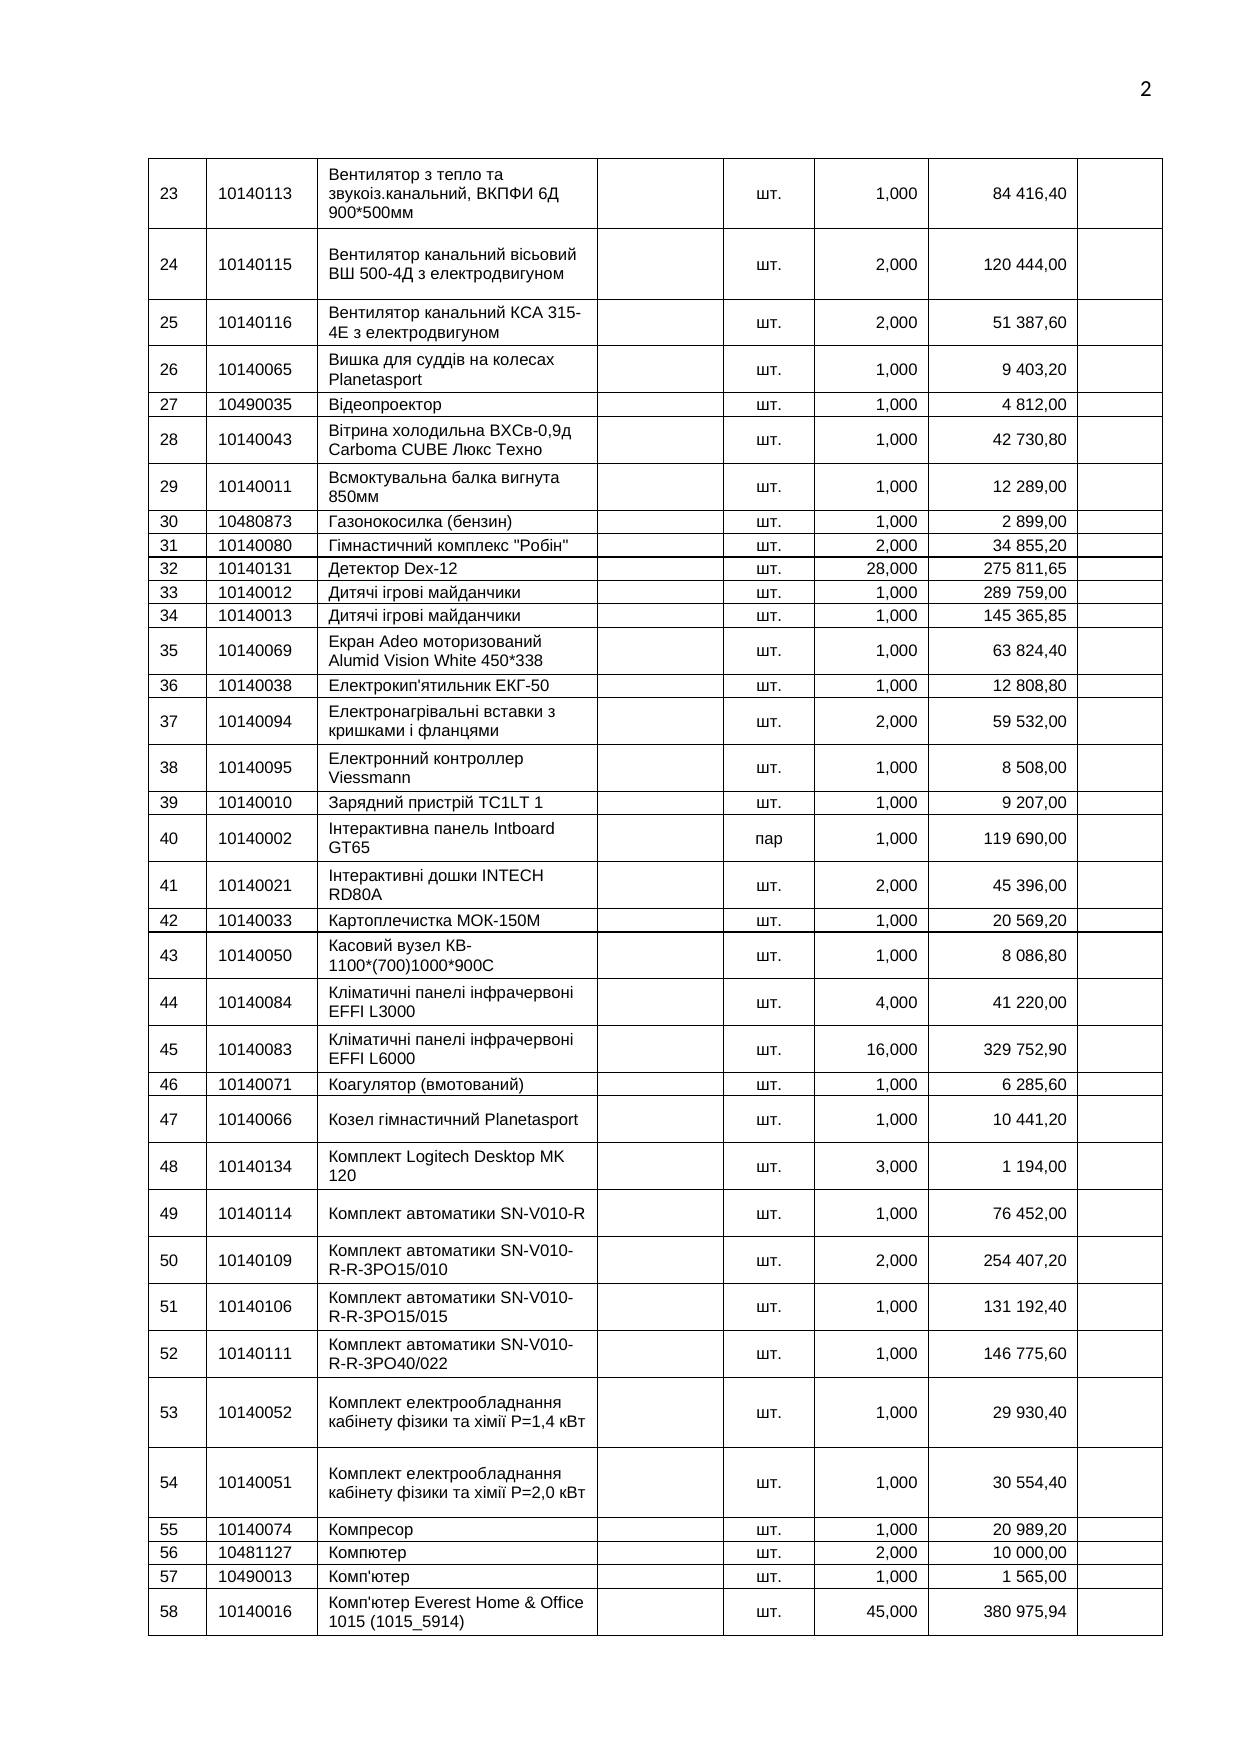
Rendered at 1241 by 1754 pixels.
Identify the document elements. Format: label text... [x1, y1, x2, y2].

table_cell 1,000 [815, 675, 928, 697]
table_cell Електронний контроллер Viessmann [318, 745, 597, 791]
table_cell Електрокип'ятильник ЕКГ-50 [318, 675, 597, 697]
table_cell 146 775,60 [929, 1331, 1077, 1377]
table_cell шт. [724, 933, 814, 978]
table_cell 10140066 [207, 1096, 317, 1142]
table_cell [1078, 1026, 1162, 1072]
table_cell шт. [724, 511, 814, 533]
table_cell 9 207,00 [929, 792, 1077, 814]
table_cell 10140080 [207, 534, 317, 556]
table_cell 10140094 [207, 698, 317, 744]
table_cell 52 [149, 1331, 206, 1377]
table_cell 1,000 [815, 346, 928, 392]
table_cell шт. [724, 745, 814, 791]
table_cell 84 416,40 [929, 159, 1077, 228]
table_cell 53 [149, 1378, 206, 1447]
table_cell шт. [724, 581, 814, 603]
table_cell Екран Adeo моторизований Alumid Vision White 450*338 [318, 628, 597, 673]
table_cell Компютер [318, 1542, 597, 1564]
table_cell [598, 159, 723, 228]
table_cell [1078, 1190, 1162, 1236]
table_cell [1078, 698, 1162, 744]
table_cell 10140069 [207, 628, 317, 673]
table_cell 54 [149, 1448, 206, 1517]
table_cell [598, 229, 723, 298]
table_cell шт. [724, 417, 814, 463]
table_cell 10140074 [207, 1518, 317, 1541]
table_cell шт. [724, 909, 814, 931]
table_cell 1,000 [815, 581, 928, 603]
table_cell 4,000 [815, 979, 928, 1025]
table_cell [598, 1331, 723, 1377]
table_cell 2,000 [815, 534, 928, 556]
table_cell 1,000 [815, 815, 928, 861]
table_cell 31 [149, 534, 206, 556]
table_cell [1078, 300, 1162, 345]
table_cell 63 824,40 [929, 628, 1077, 673]
table_cell 25 [149, 300, 206, 345]
table_cell [1078, 393, 1162, 416]
table_cell Кліматичні панелі інфрачервоні EFFI L6000 [318, 1026, 597, 1072]
table_cell 47 [149, 1096, 206, 1142]
table_cell 8 086,80 [929, 933, 1077, 978]
table_cell Газонокосилка (бензин) [318, 511, 597, 533]
table_cell 6 285,60 [929, 1073, 1077, 1095]
table_cell 37 [149, 698, 206, 744]
table_cell [1078, 628, 1162, 673]
table_cell [1078, 1448, 1162, 1517]
table_cell Картоплечистка МОК-150М [318, 909, 597, 931]
table_cell Комплект електрообладнання кабінету фізики та хімії Р=2,0 кВт [318, 1448, 597, 1517]
table_cell [598, 417, 723, 463]
table_cell 10140050 [207, 933, 317, 978]
table_cell 1,000 [815, 1284, 928, 1330]
table_cell шт. [724, 1026, 814, 1072]
table_cell 10140116 [207, 300, 317, 345]
table_cell шт. [724, 1589, 814, 1634]
table_cell 10140113 [207, 159, 317, 228]
table_cell 9 403,20 [929, 346, 1077, 392]
table_cell 55 [149, 1518, 206, 1541]
table_cell 30 [149, 511, 206, 533]
table_cell [1078, 159, 1162, 228]
table_cell Коагулятор (вмотований) [318, 1073, 597, 1095]
table_cell [598, 1026, 723, 1072]
table_cell [598, 815, 723, 861]
table_cell [1078, 815, 1162, 861]
table_cell Вентилятор канальний вісьовий ВШ 500-4Д з електродвигуном [318, 229, 597, 298]
table_cell [1078, 792, 1162, 814]
table_cell шт. [724, 1073, 814, 1095]
table_cell 1,000 [815, 417, 928, 463]
table_cell [1078, 933, 1162, 978]
table_cell Касовий вузел КВ-1100*(700)1000*900С [318, 933, 597, 978]
table_cell [598, 300, 723, 345]
table_cell [1078, 862, 1162, 908]
table_cell шт. [724, 1565, 814, 1588]
table_cell шт. [724, 558, 814, 580]
table_cell Інтерактивні дошки INTECH RD80A [318, 862, 597, 908]
table_cell [598, 393, 723, 416]
table_cell [598, 1143, 723, 1189]
table_cell 380 975,94 [929, 1589, 1077, 1634]
table_cell Комплект автоматики SN-V010-R [318, 1190, 597, 1236]
table_cell пар [724, 815, 814, 861]
table_cell 145 365,85 [929, 604, 1077, 627]
table_cell 38 [149, 745, 206, 791]
table_cell [598, 1518, 723, 1541]
table_cell Комплект автоматики SN-V010-R-R-3PO15/015 [318, 1284, 597, 1330]
table_cell 10140010 [207, 792, 317, 814]
table_cell 1,000 [815, 1448, 928, 1517]
table_cell 10140134 [207, 1143, 317, 1189]
table_cell 28,000 [815, 558, 928, 580]
table_cell 57 [149, 1565, 206, 1588]
table_cell 1,000 [815, 1378, 928, 1447]
table_cell шт. [724, 862, 814, 908]
table_cell [598, 933, 723, 978]
table_cell 10490013 [207, 1565, 317, 1588]
table_cell Комплект Logitech Desktop MK 120 [318, 1143, 597, 1189]
table_cell шт. [724, 534, 814, 556]
table_cell Козел гімнастичний Planetasport [318, 1096, 597, 1142]
table_cell [598, 745, 723, 791]
table_cell Всмоктувальна балка вигнута 850мм [318, 464, 597, 509]
table_cell [1078, 1518, 1162, 1541]
table_cell 27 [149, 393, 206, 416]
table_cell 24 [149, 229, 206, 298]
table_cell 29 930,40 [929, 1378, 1077, 1447]
table_cell 43 [149, 933, 206, 978]
table_cell Вітрина холодильна ВХСв-0,9д Carboma CUBE Люкс Техно [318, 417, 597, 463]
table_cell шт. [724, 1518, 814, 1541]
table_cell 35 [149, 628, 206, 673]
table_cell шт. [724, 792, 814, 814]
table_cell 3,000 [815, 1143, 928, 1189]
table_cell шт. [724, 1190, 814, 1236]
table_cell шт. [724, 346, 814, 392]
table_cell 2,000 [815, 862, 928, 908]
table_cell шт. [724, 1237, 814, 1283]
table_cell Вишка для суддів на колесах Planetasport [318, 346, 597, 392]
table_cell [1078, 1073, 1162, 1095]
table_cell [598, 698, 723, 744]
table_cell [598, 464, 723, 509]
table_cell 46 [149, 1073, 206, 1095]
table_cell шт. [724, 393, 814, 416]
table_cell 20 989,20 [929, 1518, 1077, 1541]
table_cell [1078, 558, 1162, 580]
table_cell 10140131 [207, 558, 317, 580]
table_cell 50 [149, 1237, 206, 1283]
table_cell 1,000 [815, 745, 928, 791]
table_cell Компресор [318, 1518, 597, 1541]
table_cell 10140106 [207, 1284, 317, 1330]
table_cell Гімнастичний комплекс "Робін" [318, 534, 597, 556]
table_cell шт. [724, 1378, 814, 1447]
table_cell 10140013 [207, 604, 317, 627]
table_cell [1078, 534, 1162, 556]
table_cell 12 289,00 [929, 464, 1077, 509]
table_cell шт. [724, 604, 814, 627]
table_cell 1,000 [815, 464, 928, 509]
table_cell 10140012 [207, 581, 317, 603]
table_cell шт. [724, 628, 814, 673]
table_cell шт. [724, 1448, 814, 1517]
table_cell [1078, 1565, 1162, 1588]
table_cell 23 [149, 159, 206, 228]
table_cell 10140043 [207, 417, 317, 463]
table_cell [598, 792, 723, 814]
table_cell Електронагрівальні вставки з кришками і фланцями [318, 698, 597, 744]
table_cell шт. [724, 464, 814, 509]
table_cell Комп'ютер Everest Home & Office 1015 (1015_5914) [318, 1589, 597, 1634]
table_cell 1,000 [815, 628, 928, 673]
table_cell [598, 1589, 723, 1634]
table_cell 51 [149, 1284, 206, 1330]
table_cell 2,000 [815, 300, 928, 345]
table_cell 33 [149, 581, 206, 603]
table_cell 42 730,80 [929, 417, 1077, 463]
table_cell 10481127 [207, 1542, 317, 1564]
table_cell 29 [149, 464, 206, 509]
table_cell [598, 558, 723, 580]
table_cell [598, 1073, 723, 1095]
table_cell 289 759,00 [929, 581, 1077, 603]
table_cell [598, 581, 723, 603]
table_cell 254 407,20 [929, 1237, 1077, 1283]
table_cell 16,000 [815, 1026, 928, 1072]
table_cell Комплект електрообладнання кабінету фізики та хімії Р=1,4 кВт [318, 1378, 597, 1447]
table_cell 28 [149, 417, 206, 463]
table_cell 45,000 [815, 1589, 928, 1634]
table_cell 32 [149, 558, 206, 580]
table_cell [598, 909, 723, 931]
table_cell [598, 511, 723, 533]
table_cell 1,000 [815, 1518, 928, 1541]
table_cell 1,000 [815, 792, 928, 814]
table_cell [598, 534, 723, 556]
table_cell шт. [724, 1331, 814, 1377]
table_cell 1,000 [815, 393, 928, 416]
table_cell 1,000 [815, 1331, 928, 1377]
table_cell [1078, 675, 1162, 697]
table_cell Інтерактивна панель Intboard GT65 [318, 815, 597, 861]
table_cell Комп'ютер [318, 1565, 597, 1588]
table_cell 1 194,00 [929, 1143, 1077, 1189]
table_cell 2,000 [815, 698, 928, 744]
table_cell 2,000 [815, 229, 928, 298]
table_cell 4 812,00 [929, 393, 1077, 416]
table_cell [598, 1237, 723, 1283]
table_cell [1078, 1096, 1162, 1142]
table_cell [1078, 1284, 1162, 1330]
table_cell Відеопроектор [318, 393, 597, 416]
table_cell 58 [149, 1589, 206, 1634]
table_cell 34 855,20 [929, 534, 1077, 556]
table_cell [598, 675, 723, 697]
table_cell 8 508,00 [929, 745, 1077, 791]
table_cell 10140038 [207, 675, 317, 697]
table_cell 56 [149, 1542, 206, 1564]
table_cell 10140002 [207, 815, 317, 861]
table_cell [1078, 745, 1162, 791]
table_cell 10480873 [207, 511, 317, 533]
table_cell [1078, 581, 1162, 603]
table_cell 45 [149, 1026, 206, 1072]
table_cell 329 752,90 [929, 1026, 1077, 1072]
table_cell шт. [724, 159, 814, 228]
table_cell 10 000,00 [929, 1542, 1077, 1564]
table_cell [1078, 979, 1162, 1025]
table_cell [598, 1284, 723, 1330]
table_cell 59 532,00 [929, 698, 1077, 744]
table_cell 40 [149, 815, 206, 861]
table_cell Комплект автоматики SN-V010-R-R-3PO15/010 [318, 1237, 597, 1283]
table_cell 30 554,40 [929, 1448, 1077, 1517]
table_cell [598, 346, 723, 392]
table_cell [1078, 229, 1162, 298]
table_cell 44 [149, 979, 206, 1025]
table_cell 2,000 [815, 1237, 928, 1283]
table_cell 1,000 [815, 604, 928, 627]
table_cell [1078, 464, 1162, 509]
table_cell 45 396,00 [929, 862, 1077, 908]
table_cell 10140021 [207, 862, 317, 908]
table_cell [1078, 604, 1162, 627]
table_cell 1,000 [815, 1073, 928, 1095]
table_cell 1,000 [815, 1096, 928, 1142]
table_cell 10140111 [207, 1331, 317, 1377]
table_cell Вентилятор канальний КСА 315-4Е з електродвигуном [318, 300, 597, 345]
table_cell шт. [724, 300, 814, 345]
table_cell 39 [149, 792, 206, 814]
table_cell Детектор Dex-12 [318, 558, 597, 580]
table_cell 10140114 [207, 1190, 317, 1236]
table_cell [598, 1542, 723, 1564]
table_cell [598, 628, 723, 673]
table_cell 49 [149, 1190, 206, 1236]
table_cell [1078, 1589, 1162, 1634]
table_cell [1078, 1542, 1162, 1564]
table_cell 20 569,20 [929, 909, 1077, 931]
table_cell [1078, 417, 1162, 463]
table_cell Дитячі ігрові майданчики [318, 581, 597, 603]
table_cell [598, 862, 723, 908]
table_cell шт. [724, 698, 814, 744]
table_cell [598, 1565, 723, 1588]
table_cell 1,000 [815, 511, 928, 533]
table_cell 1,000 [815, 1565, 928, 1588]
table_cell 10140033 [207, 909, 317, 931]
table_cell [1078, 1143, 1162, 1189]
table_cell 10 441,20 [929, 1096, 1077, 1142]
table_cell [1078, 346, 1162, 392]
table_cell Комплект автоматики SN-V010-R-R-3PO40/022 [318, 1331, 597, 1377]
table_cell 1 565,00 [929, 1565, 1077, 1588]
table_cell [1078, 1378, 1162, 1447]
table_cell [1078, 909, 1162, 931]
table_cell [598, 1378, 723, 1447]
table_cell 10140011 [207, 464, 317, 509]
table_cell [1078, 1331, 1162, 1377]
table_cell 41 [149, 862, 206, 908]
table_cell [598, 1448, 723, 1517]
table_cell 10140065 [207, 346, 317, 392]
table_cell [598, 604, 723, 627]
table_cell 275 811,65 [929, 558, 1077, 580]
table_cell 1,000 [815, 159, 928, 228]
table_cell 10140109 [207, 1237, 317, 1283]
table_cell 34 [149, 604, 206, 627]
table_cell 48 [149, 1143, 206, 1189]
table_cell шт. [724, 1096, 814, 1142]
table_cell 10140115 [207, 229, 317, 298]
table_cell Зарядний пристрій TC1LT 1 [318, 792, 597, 814]
table_cell 42 [149, 909, 206, 931]
table_cell шт. [724, 979, 814, 1025]
table_cell 10140071 [207, 1073, 317, 1095]
table_cell [1078, 1237, 1162, 1283]
table_cell Вентилятор з тепло та звукоіз.канальний, ВКПФИ 6Д 900*500мм [318, 159, 597, 228]
table_cell 10140083 [207, 1026, 317, 1072]
table_cell 10490035 [207, 393, 317, 416]
table_cell Дитячі ігрові майданчики [318, 604, 597, 627]
table_cell 120 444,00 [929, 229, 1077, 298]
table_cell 10140051 [207, 1448, 317, 1517]
table_cell [1078, 511, 1162, 533]
table_cell 1,000 [815, 1190, 928, 1236]
table_cell [598, 979, 723, 1025]
table_cell 2,000 [815, 1542, 928, 1564]
table_cell 41 220,00 [929, 979, 1077, 1025]
table_cell Кліматичні панелі інфрачервоні EFFI L3000 [318, 979, 597, 1025]
table_cell 76 452,00 [929, 1190, 1077, 1236]
table_cell 36 [149, 675, 206, 697]
table_cell 51 387,60 [929, 300, 1077, 345]
table_cell 1,000 [815, 933, 928, 978]
table_cell 10140084 [207, 979, 317, 1025]
table_cell 12 808,80 [929, 675, 1077, 697]
table_cell 10140052 [207, 1378, 317, 1447]
table_cell шт. [724, 1143, 814, 1189]
table_cell [598, 1190, 723, 1236]
table_cell 10140016 [207, 1589, 317, 1634]
table_cell шт. [724, 675, 814, 697]
table_cell [598, 1096, 723, 1142]
table_cell 119 690,00 [929, 815, 1077, 861]
table_cell шт. [724, 229, 814, 298]
table_cell 1,000 [815, 909, 928, 931]
table_cell 2 899,00 [929, 511, 1077, 533]
table_cell шт. [724, 1542, 814, 1564]
table_cell 131 192,40 [929, 1284, 1077, 1330]
table_cell шт. [724, 1284, 814, 1330]
table_cell 10140095 [207, 745, 317, 791]
table_cell 26 [149, 346, 206, 392]
